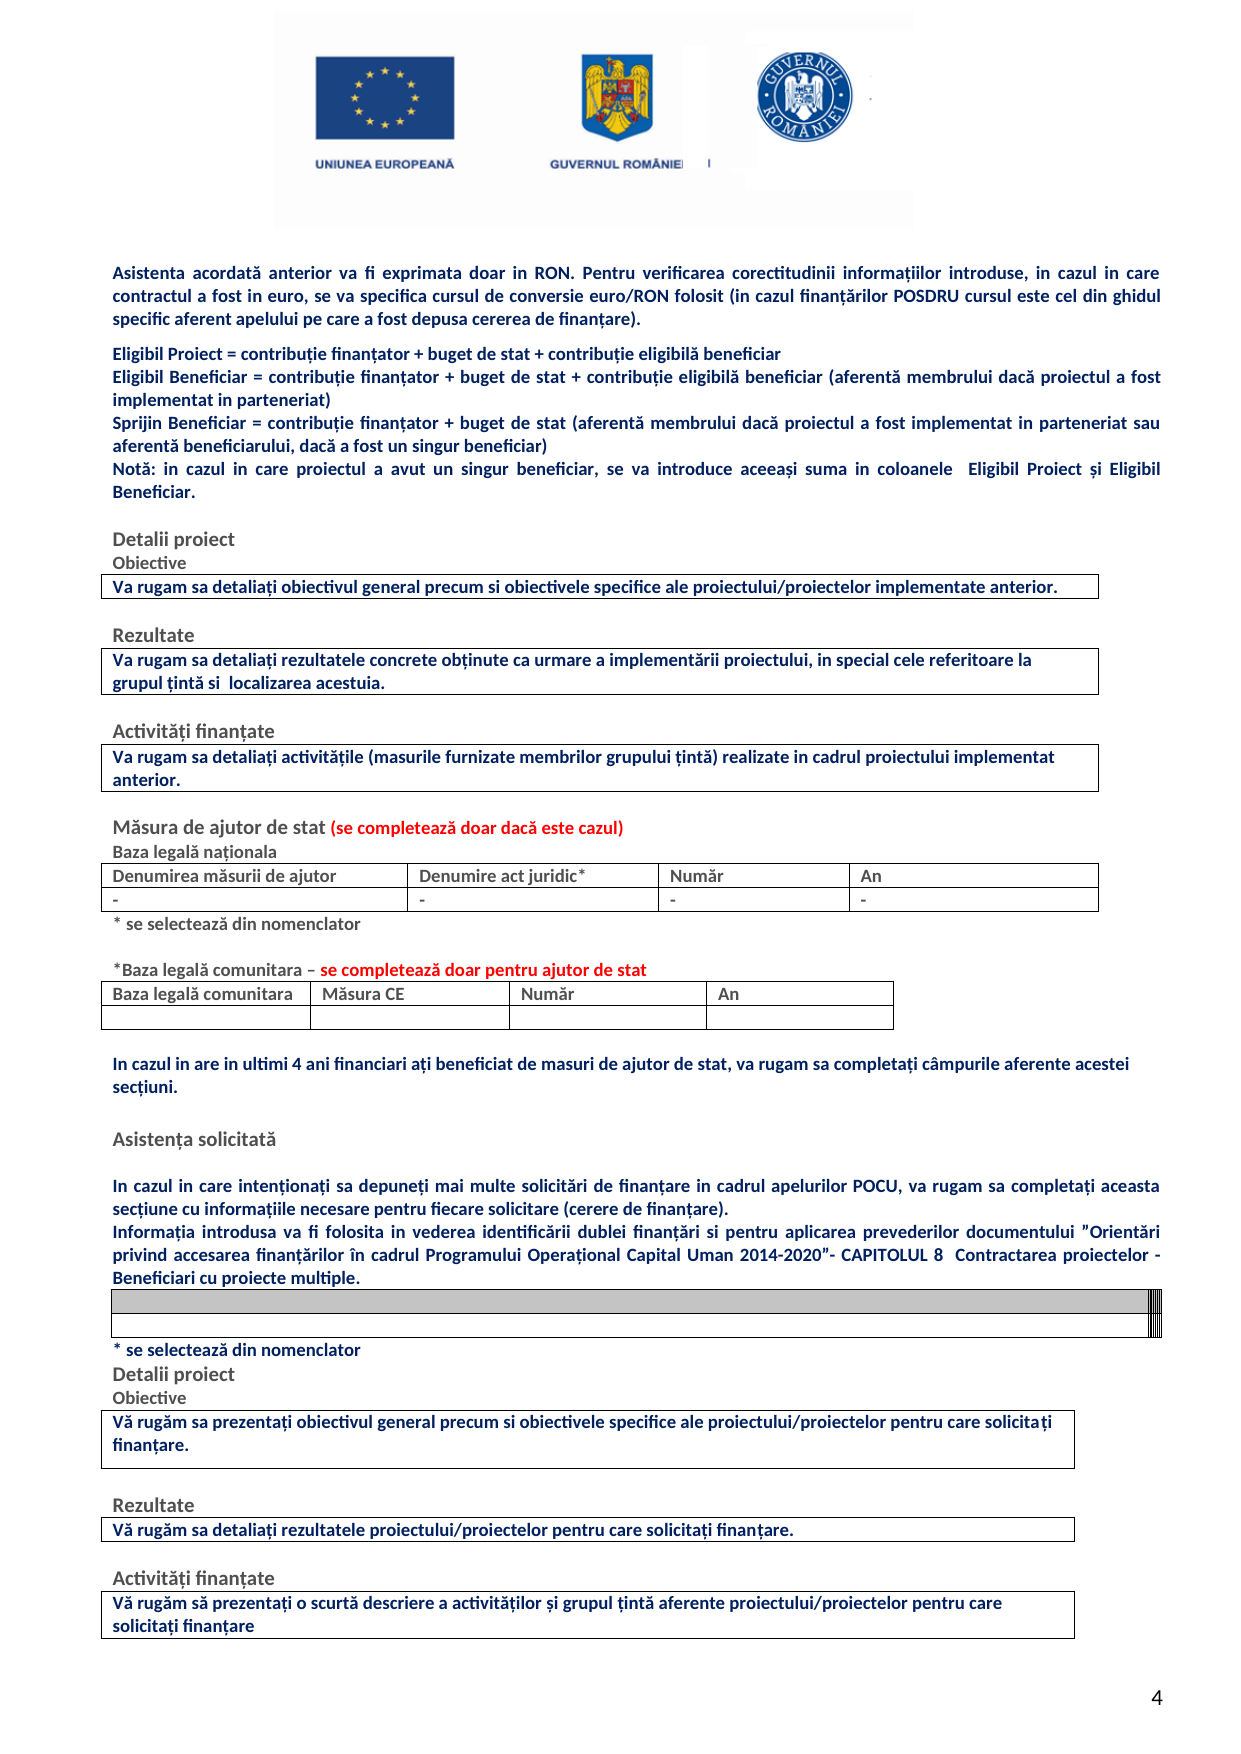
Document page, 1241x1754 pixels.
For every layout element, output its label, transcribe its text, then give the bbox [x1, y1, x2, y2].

table_header [112, 1290, 1148, 1313]
table_header Baza legală comunitara [102, 982, 310, 1004]
table_cell - [408, 888, 658, 911]
text Detalii proiect [112, 526, 1162, 551]
text Eligibil Proiect = contribuție finanțator + buget de stat + contribuție eligibilă beneficiar [112, 342, 1162, 365]
table_header Denumirea măsurii de ajutor [102, 864, 407, 887]
text Baza legală naționala [112, 840, 1162, 863]
table_header Va rugam sa detaliați rezultatele concrete obținute ca urmare a implementării proiectului, in special cele referitoare la grupul țintă si localizarea acestuia. [102, 649, 1098, 694]
text Asistența solicitată [112, 1126, 1162, 1152]
text *Baza legală comunitara – se completează doar pentru ajutor de stat [112, 958, 1162, 981]
table_header An [707, 982, 893, 1004]
table_cell - [850, 888, 1098, 911]
text Eligibil Beneficiar = contribuție finanțator + buget de stat + contribuție eligibilă beneficiar (aferentă membrului dacă proiectul a fost implementat in parteneriat) [112, 365, 1162, 411]
text Informația introdusa va fi folosita in vederea identificării dublei finanțări si pentru aplicarea prevederilor documentului ”Orientări privind accesarea finanțărilor în cadrul Programului Operațional Capital Uman 2014-2020”- CAPITOLUL 8 Contractarea proiectelor - Beneficiari cu proiecte multiple. [112, 1221, 1162, 1289]
table_cell [102, 1006, 310, 1028]
table_cell [112, 1314, 1148, 1337]
text * se selectează din nomenclator [112, 912, 1162, 935]
text Activități finanțate [112, 718, 1162, 744]
table_header Număr [659, 864, 849, 887]
table_header Va rugam sa detaliați obiectivul general precum si obiectivele specifice ale proiectului/proiectelor implementate anterior. [102, 575, 1098, 598]
table_cell [707, 1006, 893, 1028]
text Activități finanțate [112, 1565, 1162, 1591]
text In cazul in care intenționați sa depuneți mai multe solicitări de finanțare in cadrul apelurilor POCU, va rugam sa completați aceasta secțiune cu informațiile necesare pentru fiecare solicitare (cerere de finanțare). [112, 1175, 1162, 1221]
text Rezultate [112, 1492, 1162, 1517]
text Sprijin Beneficiar = contribuție finanțator + buget de stat (aferentă membrului dacă proiectul a fost implementat in parteneriat sau aferentă beneficiarului, dacă a fost un singur beneficiar) [112, 411, 1162, 457]
text Detalii proiect [112, 1361, 1162, 1387]
table_header Număr [510, 982, 706, 1004]
table_header Vă rugăm sa prezentați obiectivul general precum si obiectivele specifice ale proiectului/proiectelor pentru care solicitaţi finanţare. [102, 1411, 1074, 1468]
table_header An [850, 864, 1098, 887]
table_header Va rugam sa detaliați activitățile (masurile furnizate membrilor grupului țintă) realizate in cadrul proiectului implementat anterior. [102, 745, 1098, 791]
table_header Măsura CE [311, 982, 509, 1004]
text Asistenta acordată anterior va fi exprimata doar in RON. Pentru verificarea corectitudinii informațiilor introduse, in cazul in care contractul a fost in euro, se va specifica cursul de conversie euro/RON folosit (in cazul finanțărilor POSDRU cursul este cel din ghidul specific aferent apelului pe care a fost depusa cererea de finanțare). [112, 261, 1162, 330]
table_cell [311, 1006, 509, 1028]
text In cazul in are in ultimi 4 ani financiari ați beneficiat de masuri de ajutor de stat, va rugam sa completați câmpurile aferente acestei secțiuni. [112, 1052, 1162, 1126]
text Rezultate [112, 622, 1162, 647]
text Obiective [112, 551, 1162, 574]
text Obiective [112, 1387, 1162, 1409]
text Notă: in cazul in care proiectul a avut un singur beneficiar, se va introduce aceeași suma in coloanele Eligibil Proiect și Eligibil Beneficiar. [112, 457, 1162, 503]
picture [274, 11, 914, 229]
text * se selectează din nomenclator [112, 1338, 1162, 1361]
table_header Vă rugăm sa detaliați rezultatele proiectului/proiectelor pentru care solicitați finanţare. [102, 1518, 1074, 1541]
table_cell - [659, 888, 849, 911]
table_cell [510, 1006, 706, 1028]
table_header Vă rugăm să prezentați o scurtă descriere a activităților şi grupul ţintă aferente proiectului/proiectelor pentru care solicitați finanţare [102, 1592, 1074, 1637]
text Măsura de ajutor de stat (se completează doar dacă este cazul) [112, 814, 1162, 840]
table_header Denumire act juridic* [408, 864, 658, 887]
table_cell - [102, 888, 407, 911]
